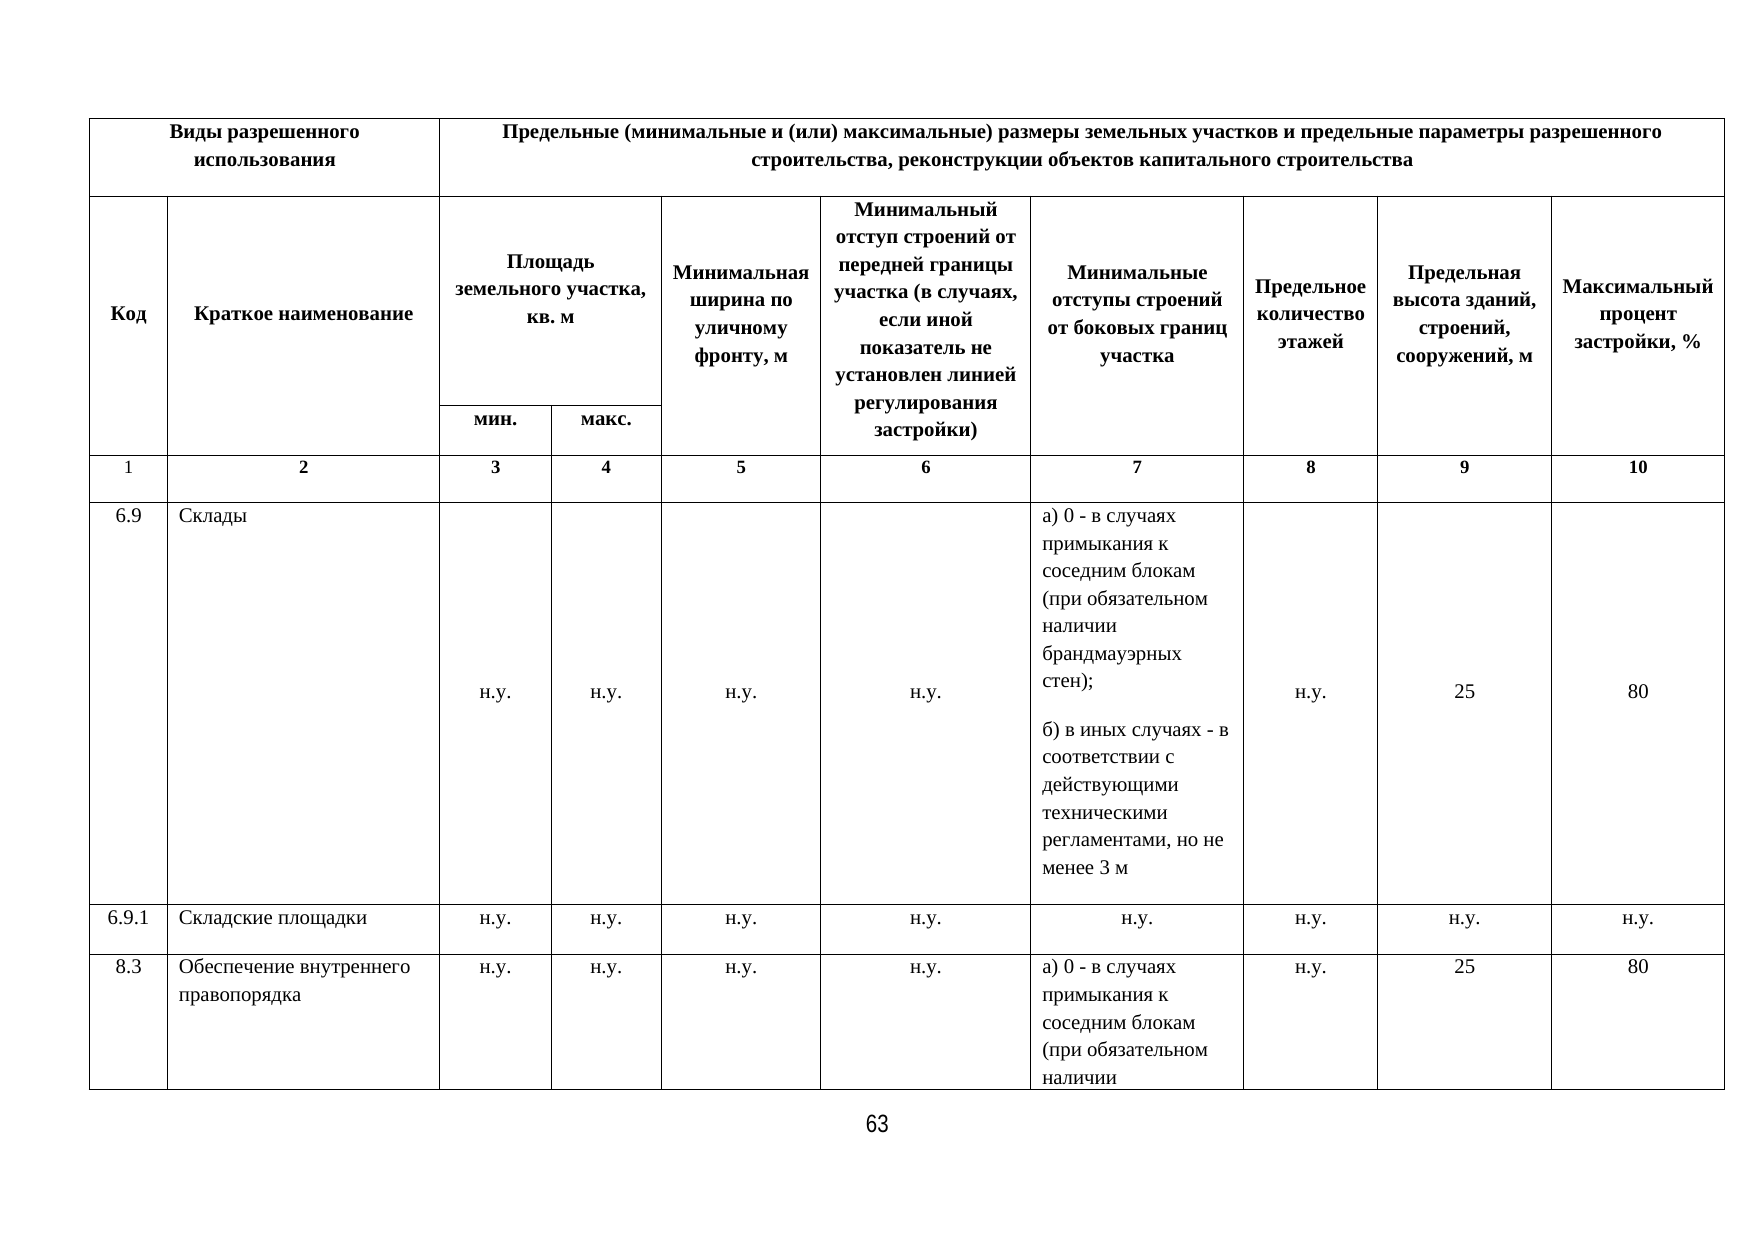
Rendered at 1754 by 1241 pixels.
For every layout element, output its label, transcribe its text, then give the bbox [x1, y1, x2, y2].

table_cell Предельная высота зданий, строений, сооружений, м [1378, 197, 1551, 454]
table_cell 4 [552, 456, 661, 502]
table_cell Складские площадки [168, 905, 439, 953]
table_cell 8 [1244, 456, 1377, 502]
table_cell 25 [1378, 955, 1551, 1089]
table_cell а) 0 - в случаях примыкания к соседним блокам (при обязательном наличии брандмауэрных стен); б) в иных случаях - в соответствии с действующими техническими регламентами, но не менее 3 м [1031, 955, 1243, 1089]
table_cell н.у. [662, 955, 820, 1089]
table_cell н.у. [662, 503, 820, 904]
table_cell 3 [440, 456, 551, 502]
table_cell 2 [168, 456, 439, 502]
table_cell н.у. [552, 503, 661, 904]
table_cell н.у. [1244, 955, 1377, 1089]
table_cell н.у. [821, 955, 1030, 1089]
table_cell н.у. [1031, 905, 1243, 953]
table_cell н.у. [440, 503, 551, 904]
table_cell Минимальный отступ строений от передней границы участка (в случаях, если иной показатель не установлен линией регулирования застройки) [821, 197, 1030, 454]
table_cell Обеспечение внутреннего правопорядка [168, 955, 439, 1089]
table_cell н.у. [1244, 905, 1377, 953]
table_cell 80 [1552, 503, 1724, 904]
table_cell Краткое наименование [168, 197, 439, 454]
table_cell 5 [662, 456, 820, 502]
table_cell 80 [1552, 955, 1724, 1089]
table_cell н.у. [552, 905, 661, 953]
table_cell 10 [1552, 456, 1724, 502]
table_cell н.у. [440, 955, 551, 1089]
table_cell 6.9.1 [90, 905, 167, 953]
table_cell 6 [821, 456, 1030, 502]
table_cell н.у. [1244, 503, 1377, 904]
table_cell 9 [1378, 456, 1551, 502]
table_cell н.у. [821, 905, 1030, 953]
table_cell мин. [440, 406, 551, 454]
table_cell 25 [1378, 503, 1551, 904]
table_cell Предельное количество этажей [1244, 197, 1377, 454]
table_cell н.у. [662, 905, 820, 953]
table_cell Минимальная ширина по уличному фронту, м [662, 197, 820, 454]
table_cell 6.9 [90, 503, 167, 904]
table_cell 1 [90, 456, 167, 502]
table_cell н.у. [440, 905, 551, 953]
table_header Виды разрешенного использования [90, 119, 439, 196]
table_cell макс. [552, 406, 661, 454]
table_cell н.у. [1552, 905, 1724, 953]
table_cell н.у. [552, 955, 661, 1089]
table_cell а) 0 - в случаях примыкания к соседним блокам (при обязательном наличии брандмауэрных стен); б) в иных случаях - в соответствии с действующими техническими регламентами, но не менее 3 м [1031, 503, 1243, 904]
table_cell 8.3 [90, 955, 167, 1089]
table_cell Склады [168, 503, 439, 904]
table_cell 7 [1031, 456, 1243, 502]
table_cell н.у. [1378, 905, 1551, 953]
table_cell Максимальный процент застройки, % [1552, 197, 1724, 454]
table_cell Код [90, 197, 167, 454]
table_cell Минимальные отступы строений от боковых границ участка [1031, 197, 1243, 454]
table_header Предельные (минимальные и (или) максимальные) размеры земельных участков и предельные параметры разрешенного строительства, реконструкции объектов капитального строительства [440, 119, 1724, 196]
table_cell н.у. [821, 503, 1030, 904]
table_cell Площадь земельного участка, кв. м [440, 197, 661, 405]
